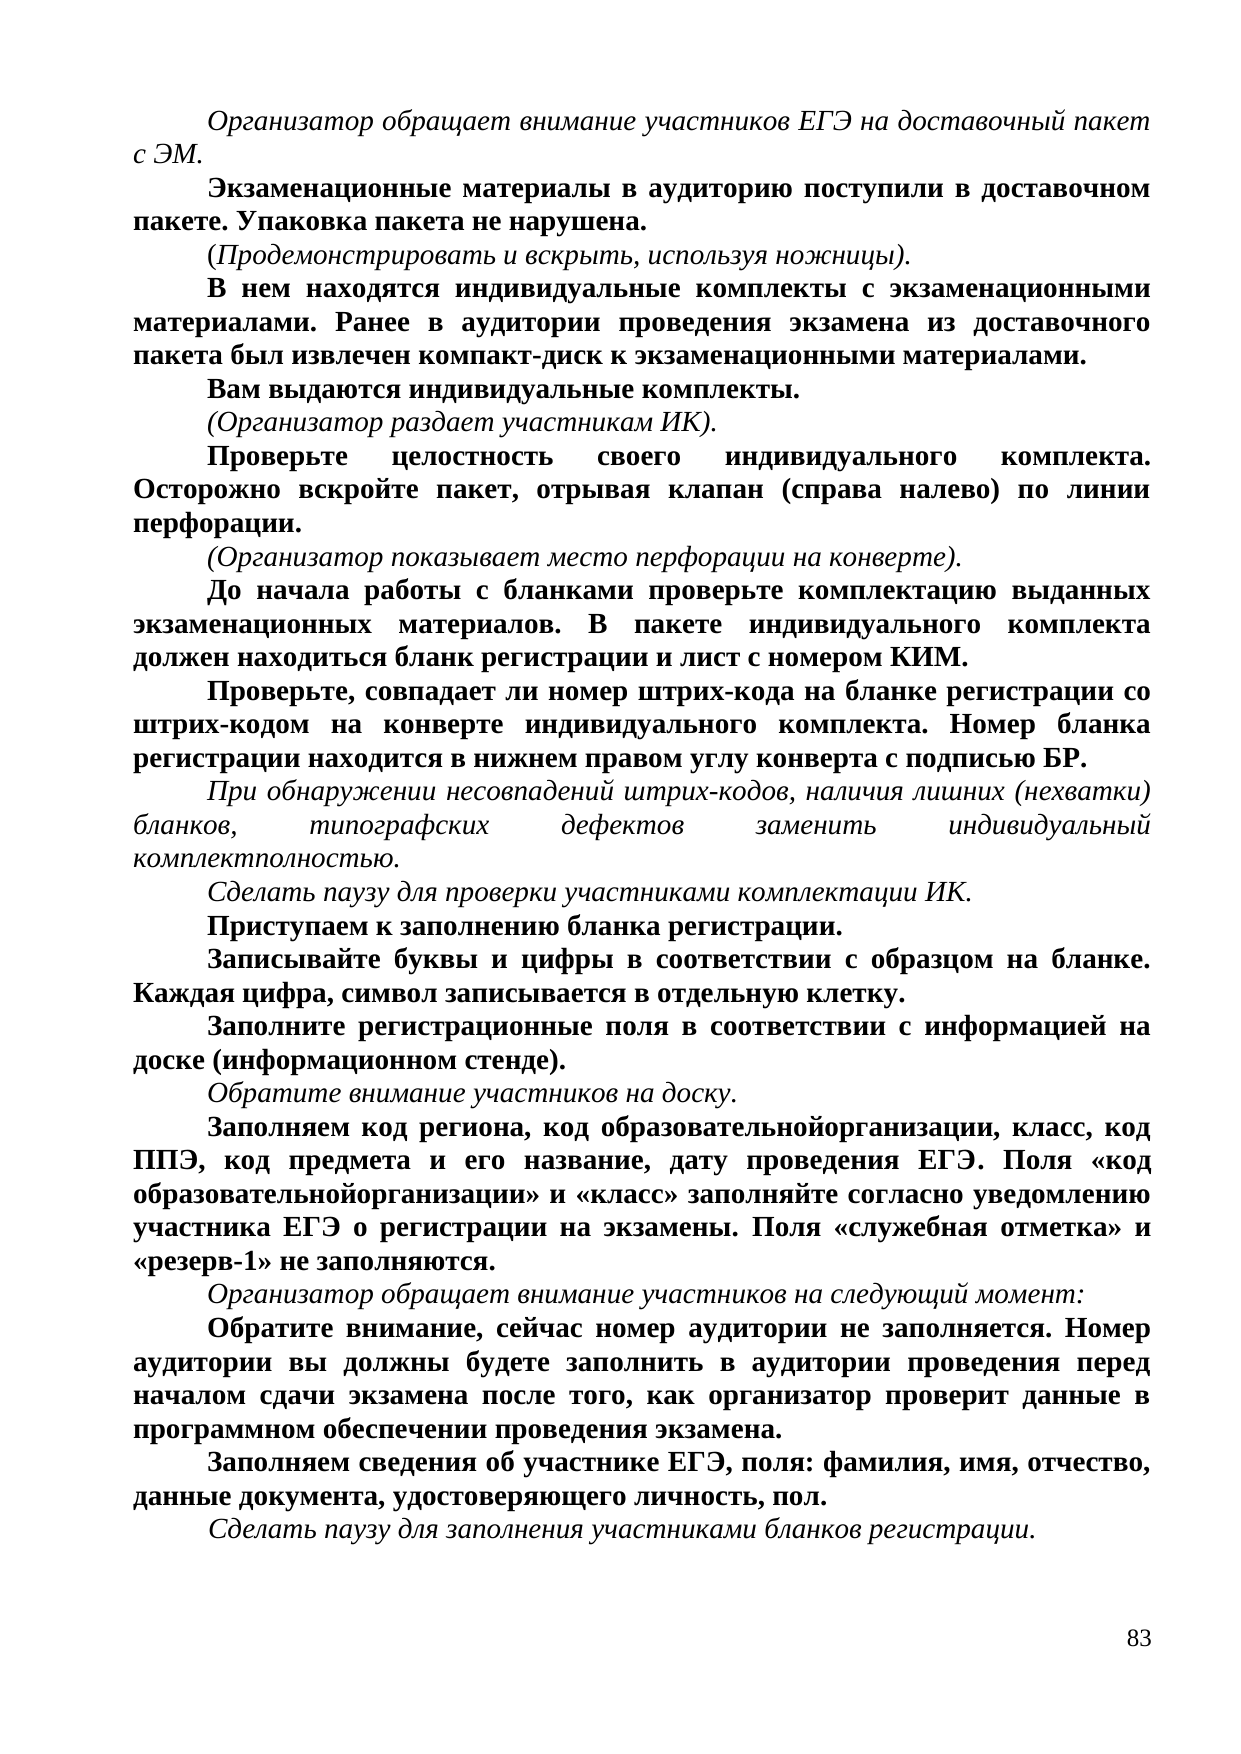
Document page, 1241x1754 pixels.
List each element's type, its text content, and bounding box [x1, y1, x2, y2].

text Записывайте буквы и цифры в соответствии с образцом на бланке. Каждая цифра, символ записывается в отдельную клетку. [133, 941, 1152, 1008]
text Организатор обращает внимание участников ЕГЭ на доставочный пакет с ЭМ. [133, 103, 1152, 170]
text Обратите внимание, сейчас номер аудитории не заполняется. Номер аудитории вы должны будете заполнить в аудитории проведения перед началом сдачи экзамена после того, как организатор проверит данные в программном обеспечении проведения экзамена. [133, 1310, 1152, 1444]
text Проверьте, совпадает ли номер штрих-кода на бланке регистрации со штрих-кодом на конверте индивидуального комплекта. Номер бланка регистрации находится в нижнем правом углу конверта с подписью БР. [133, 673, 1152, 773]
text Заполняем код региона, код образовательнойорганизации, класс, код ППЭ, код предмета и его название, дату проведения ЕГЭ. Поля «код образовательнойорганизации» и «класс» заполняйте согласно уведомлению участника ЕГЭ о регистрации на экзамены. Поля «служебная отметка» и «резерв-1» не заполняются. [133, 1109, 1152, 1277]
text (Продемонстрировать и вскрыть, используя ножницы). [133, 237, 1152, 270]
text Приступаем к заполнению бланка регистрации. [133, 908, 1152, 941]
text (Организатор раздает участникам ИК). [133, 404, 1152, 438]
text До начала работы с бланками проверьте комплектацию выданных экзаменационных материалов. В пакете индивидуального комплекта должен находиться бланк регистрации и лист с номером КИМ. [133, 572, 1152, 673]
text Заполняем сведения об участнике ЕГЭ, поля: фамилия, имя, отчество, данные документа, удостоверяющего личность, пол. [133, 1444, 1152, 1511]
text Обратите внимание участников на доску. [133, 1075, 1152, 1109]
text Проверьте целостность своего индивидуального комплекта. Осторожно вскройте пакет, отрывая клапан (справа налево) по линии перфорации. [133, 438, 1152, 539]
text Вам выдаются индивидуальные комплекты. [133, 371, 1152, 404]
text (Организатор показывает место перфорации на конверте). [133, 539, 1152, 572]
text Организатор обращает внимание участников на следующий момент: [133, 1277, 1152, 1310]
text В нем находятся индивидуальные комплекты с экзаменационными материалами. Ранее в аудитории проведения экзамена из доставочного пакета был извлечен компакт-диск к экзаменационными материалами. [133, 270, 1152, 371]
text При обнаружении несовпадений штрих-кодов, наличия лишних (нехватки) бланков, типографских дефектов заменить индивидуальный комплектполностью. [133, 773, 1152, 874]
text Сделать паузу для заполнения участниками бланков регистрации. [133, 1511, 1152, 1545]
text Заполните регистрационные поля в соответствии с информацией на доске (информационном стенде). [133, 1008, 1152, 1075]
text Экзаменационные материалы в аудиторию поступили в доставочном пакете. Упаковка пакета не нарушена. [133, 170, 1152, 237]
text Сделать паузу для проверки участниками комплектации ИК. [133, 874, 1152, 908]
